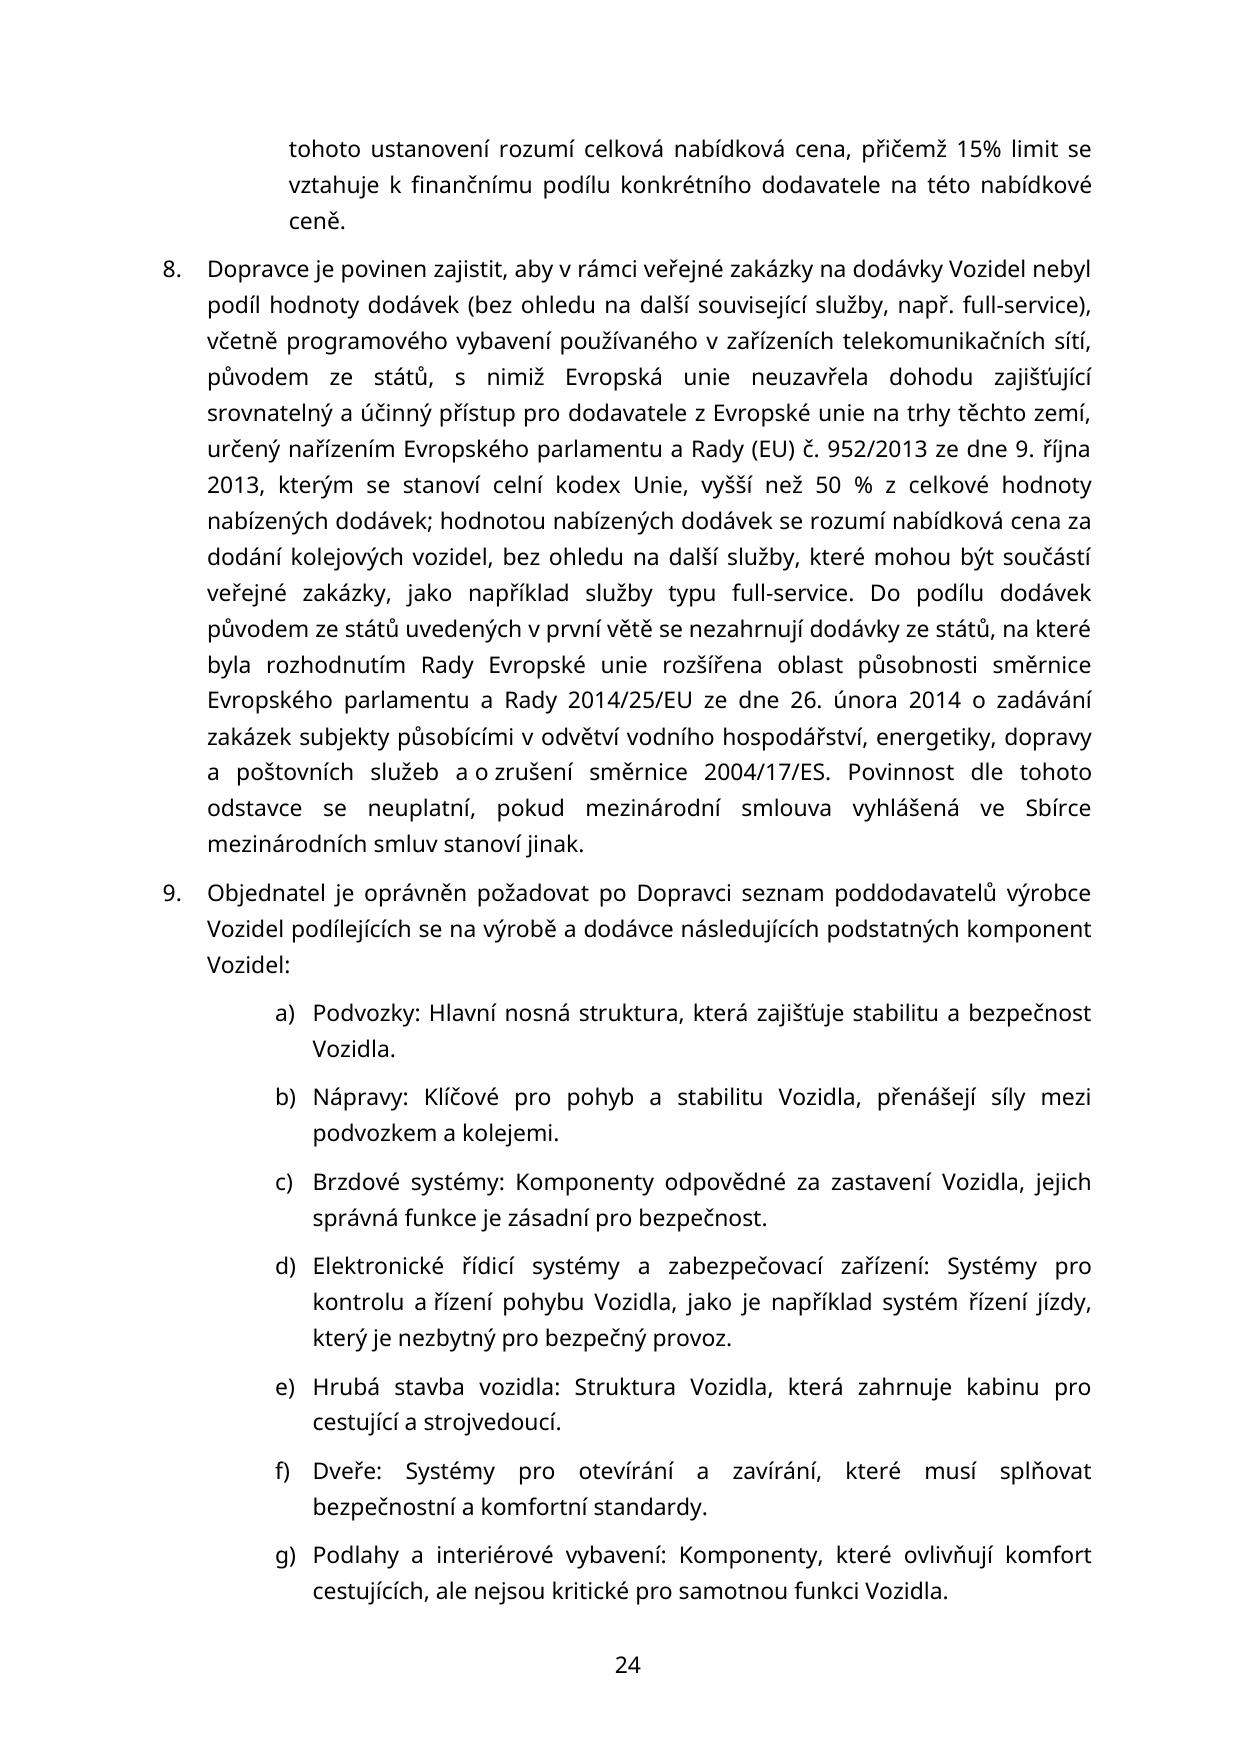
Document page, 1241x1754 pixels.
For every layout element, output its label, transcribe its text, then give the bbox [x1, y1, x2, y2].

list Nápravy: Klíčové pro pohyb a stabilitu Vozidla, přenášejí síly mezi podvozkem a kolejemi. [275, 1081, 1093, 1148]
list Hrubá stavba vozidla: Struktura Vozidla, která zahrnuje kabinu pro cestující a strojvedoucí. [275, 1370, 1093, 1438]
list Brzdové systémy: Komponenty odpovědné za zastavení Vozidla, jejich správná funkce je zásadní pro bezpečnost. [275, 1166, 1093, 1233]
list Elektronické řídicí systémy a zabezpečovací zařízení: Systémy pro kontrolu a řízení pohybu Vozidla, jako je například systém řízení jízdy, který je nezbytný pro bezpečný provoz. [275, 1250, 1093, 1353]
list Dveře: Systémy pro otevírání a zavírání, které musí splňovat bezpečnostní a komfortní standardy. [275, 1455, 1093, 1522]
list Podlahy a interiérové vybavení: Komponenty, které ovlivňují komfort cestujících, ale nejsou kritické pro samotnou funkci Vozidla. [275, 1539, 1093, 1606]
list Dopravce je povinen zajistit, aby v rámci veřejné zakázky na dodávky Vozidel nebyl podíl hodnoty dodávek (bez ohledu na další související služby, např. full-service), včetně programového vybavení používaného v zařízeních telekomunikačních sítí, původem ze států, s nimiž Evropská unie neuzavřela dohodu zajišťující srovnatelný a účinný přístup pro dodavatele z Evropské unie na trhy těchto zemí, určený nařízením Evropského parlamentu a Rady (EU) č. 952/2013 ze dne 9. října 2013, kterým se stanoví celní kodex Unie, vyšší než 50 % z celkové hodnoty nabízených dodávek; hodnotou nabízených dodávek se rozumí nabídková cena za dodání kolejových vozidel, bez ohledu na další služby, které mohou být součástí veřejné zakázky, jako například služby typu full-service. Do podílu dodávek původem ze států uvedených v první větě se nezahrnují dodávky ze států, na které byla rozhodnutím Rady Evropské unie rozšířena oblast působnosti směrnice Evropského parlamentu a Rady 2014/25/EU ze dne 26. února 2014 o zadávání zakázek subjekty působícími v odvětví vodního hospodářství, energetiky, dopravy a poštovních služeb a o zrušení směrnice 2004/17/ES. Povinnost dle tohoto odstavce se neuplatní, pokud mezinárodní smlouva vyhlášená ve Sbírce mezinárodních smluv stanoví jinak. [162, 253, 1093, 859]
list Objednatel je oprávněn požadovat po Dopravci seznam poddodavatelů výrobce Vozidel podílejících se na výrobě a dodávce následujících podstatných komponent Vozidel: [162, 877, 1093, 980]
list Podvozky: Hlavní nosná struktura, která zajišťuje stabilitu a bezpečnost Vozidla. [275, 997, 1093, 1064]
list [289, 133, 1093, 236]
